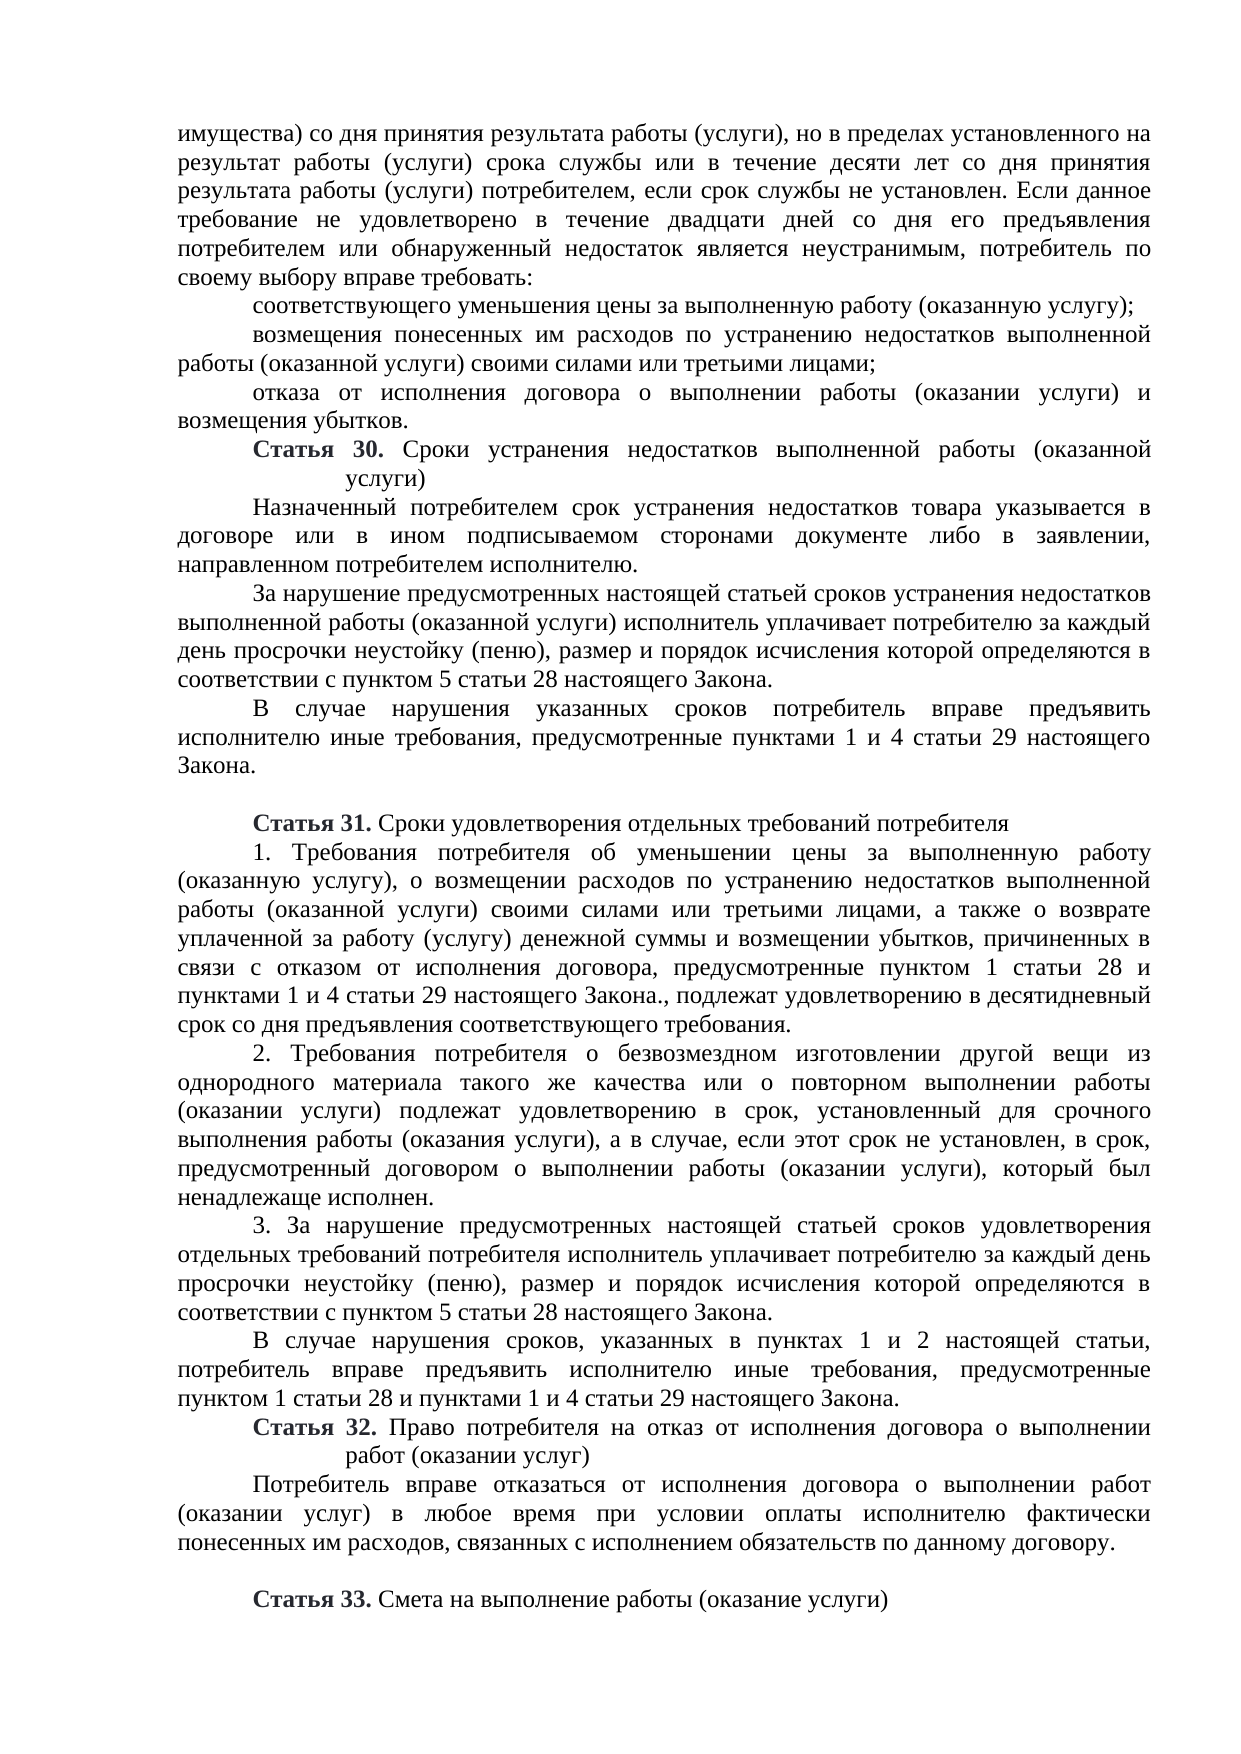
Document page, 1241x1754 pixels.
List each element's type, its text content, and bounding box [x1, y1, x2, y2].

text Статья 33. Смета на выполнение работы (оказание услуги) [252, 1584, 1152, 1613]
text возмещения понесенных им расходов по устранению недостатков выполненной работы (оказанной услуги) своими силами или третьими лицами; [177, 319, 1152, 377]
text За нарушение предусмотренных настоящей статьей сроков устранения недостатков выполненной работы (оказанной услуги) исполнитель уплачивает потребителю за каждый день просрочки неустойку (пеню), размер и порядок исчисления которой определяются в соответствии с пунктом 5 статьи 28 настоящего Закона. [177, 578, 1152, 693]
text В случае нарушения сроков, указанных в пунктах 1 и 2 настоящей статьи, потребитель вправе предъявить исполнителю иные требования, предусмотренные пунктом 1 статьи 28 и пунктами 1 и 4 статьи 29 настоящего Закона. [177, 1326, 1152, 1412]
text Статья 30. Сроки устранения недостатков выполненной работы (оказанной услуги) [252, 434, 1152, 492]
text Статья 31. Сроки удовлетворения отдельных требований потребителя [252, 808, 1152, 837]
text 2. Требования потребителя о безвозмездном изготовлении другой вещи из однородного материала такого же качества или о повторном выполнении работы (оказании услуги) подлежат удовлетворению в срок, установленный для срочного выполнения работы (оказания услуги), а в случае, если этот срок не установлен, в срок, предусмотренный договором о выполнении работы (оказании услуги), который был ненадлежаще исполнен. [177, 1038, 1152, 1211]
text В случае нарушения указанных сроков потребитель вправе предъявить исполнителю иные требования, предусмотренные пунктами 1 и 4 статьи 29 настоящего Закона. [177, 693, 1152, 779]
text 3. За нарушение предусмотренных настоящей статьей сроков удовлетворения отдельных требований потребителя исполнитель уплачивает потребителю за каждый день просрочки неустойку (пеню), размер и порядок исчисления которой определяются в соответствии с пунктом 5 статьи 28 настоящего Закона. [177, 1211, 1152, 1326]
text отказа от исполнения договора о выполнении работы (оказании услуги) и возмещения убытков. [177, 377, 1152, 434]
text Потребитель вправе отказаться от исполнения договора о выполнении работ (оказании услуг) в любое время при условии оплаты исполнителю фактически понесенных им расходов, связанных с исполнением обязательств по данному договору. [177, 1469, 1152, 1556]
text соответствующего уменьшения цены за выполненную работу (оказанную услугу); [177, 291, 1152, 319]
text 1. Требования потребителя об уменьшении цены за выполненную работу (оказанную услугу), о возмещении расходов по устранению недостатков выполненной работы (оказанной услуги) своими силами или третьими лицами, а также о возврате уплаченной за работу (услугу) денежной суммы и возмещении убытков, причиненных в связи с отказом от исполнения договора, предусмотренные пунктом 1 статьи 28 и пунктами 1 и 4 статьи 29 настоящего Закона., подлежат удовлетворению в десятидневный срок со дня предъявления соответствующего требования. [177, 837, 1152, 1038]
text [177, 118, 1152, 291]
text Статья 32. Право потребителя на отказ от исполнения договора о выполнении работ (оказании услуг) [252, 1412, 1152, 1469]
text Назначенный потребителем срок устранения недостатков товара указывается в договоре или в ином подписываемом сторонами документе либо в заявлении, направленном потребителем исполнителю. [177, 492, 1152, 578]
